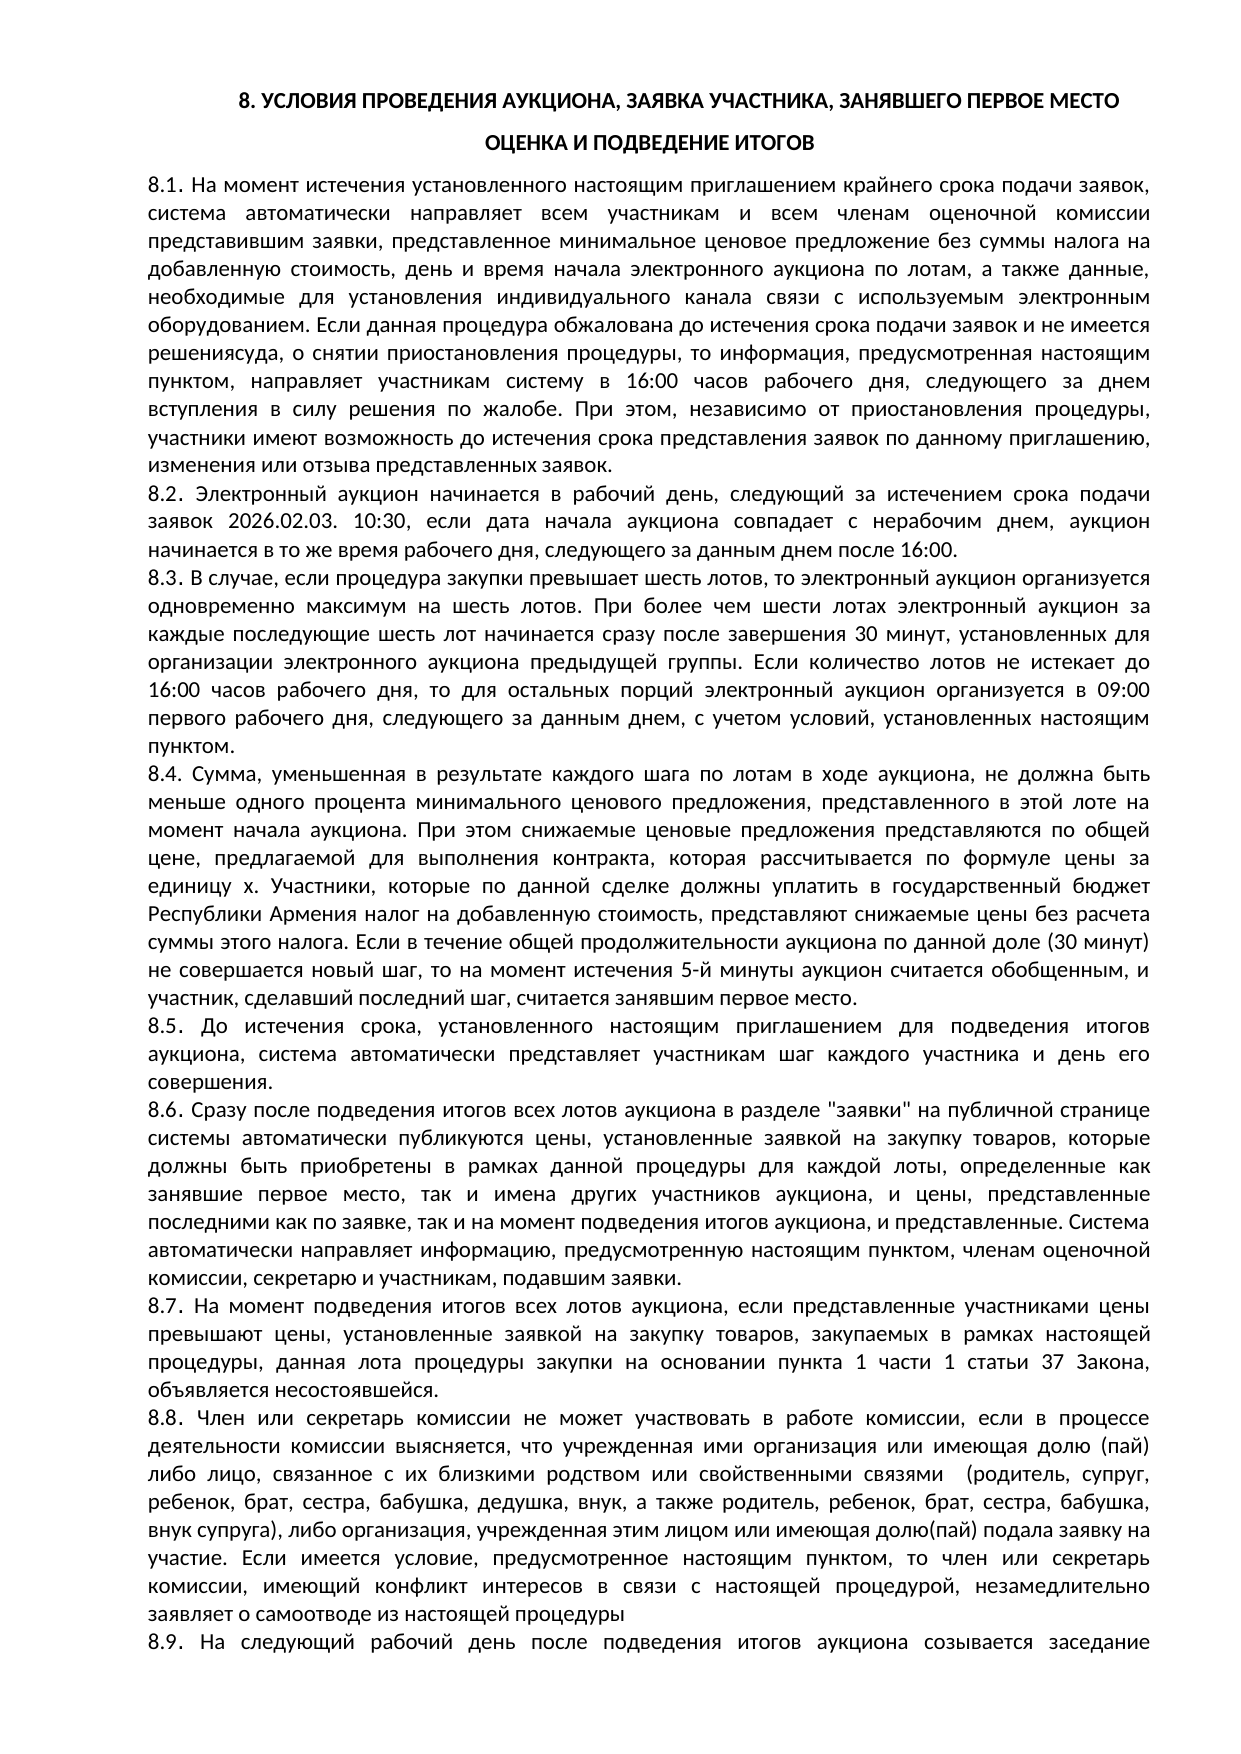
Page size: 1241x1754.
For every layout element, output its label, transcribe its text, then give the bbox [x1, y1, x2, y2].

text 8.5․ До истечения срока, установленного настоящим приглашением для подведения итогов аукциона, система автоматически представляет участникам шаг каждого участника и день его совершения. [148, 1011, 1152, 1095]
text 8.6․ Сразу после подведения итогов всех лотов аукциона в разделе "заявки" на публичной странице системы автоматически публикуются цены, установленные заявкой на закупку товаров, которые должны быть приобретены в рамках данной процедуры для каждой лоты, определенные как занявшие первое место, так и имена других участников аукциона, и цены, представленные последними как по заявке, так и на момент подведения итогов аукциона, и представленные. Система автоматически направляет информацию, предусмотренную настоящим пунктом, членам оценочной комиссии, секретарю и участникам, подавшим заявки. [148, 1095, 1152, 1291]
text 8.1․ На момент истечения установленного настоящим приглашением крайнего срока подачи заявок, система автоматически направляет всем участникам и всем членам оценочной комиссии представившим заявки, представленное минимальное ценовое предложение без суммы налога на добавленную стоимость, день и время начала электронного аукциона по лотам, а также данные, необходимые для установления индивидуального канала связи с используемым электронным оборудованием. Если данная процедура обжалована до истечения срока подачи заявок и не имеется решениясуда, о снятии приостановления процедуры, то информация, предусмотренная настоящим пунктом, направляет участникам систему в 16:00 часов рабочего дня, следующего за днем вступления в силу решения по жалобе. При этом, независимо от приостановления процедуры, участники имеют возможность до истечения срока представления заявок по данному приглашению, изменения или отзыва представленных заявок. [148, 170, 1152, 479]
text 8.7․ На момент подведения итогов всех лотов аукциона, если представленные участниками цены превышают цены, установленные заявкой на закупку товаров, закупаемых в рамках настоящей процедуры, данная лота процедуры закупки на основании пункта 1 части 1 статьи 37 Закона, объявляется несостоявшейся. [148, 1291, 1152, 1403]
text 8.8․ Член или секретарь комиссии не может участвовать в работе комиссии, если в процессе деятельности комиссии выясняется, что учрежденная ими организация или имеющая долю (пай) либо лицо, связанное с их близкими родством или свойственными связями (родитель, супруг, ребенок, брат, сестра, бабушка, дедушка, внук, а также родитель, ребенок, брат, сестра, бабушка, внук супруга), либо организация, учрежденная этим лицом или имеющая долю(пай) подала заявку на участие. Если имеется условие, предусмотренное настоящим пунктом, то член или секретарь комиссии, имеющий конфликт интересов в связи с настоящей процедурой, незамедлительно заявляет о самоотводе из настоящей процедуры [148, 1403, 1152, 1627]
text 8.4. Сумма, уменьшенная в результате каждого шага по лотам в ходе аукциона, не должна быть меньше одного процента минимального ценового предложения, представленного в этой лоте на момент начала аукциона. При этом снижаемые ценовые предложения представляются по общей цене, предлагаемой для выполнения контракта, которая рассчитывается по формуле цены за единицу x. Участники, которые по данной сделке должны уплатить в государственный бюджет Республики Армения налог на добавленную стоимость, представляют снижаемые цены без расчета суммы этого налога. Если в течение общей продолжительности аукциона по данной доле (30 минут) не совершается новый шаг, то на момент истечения 5-й минуты аукцион считается обобщенным, и участник, сделавший последний шаг, считается занявшим первое место. [148, 759, 1152, 1011]
text 8.2․ Электронный аукцион начинается в рабочий день, следующий за истечением срока подачи заявок 2026.02.03. 10:30 , если дата начала аукциона совпадает с нерабочим днем, аукцион начинается в то же время рабочего дня, следующего за данным днем после 16:00. [148, 479, 1152, 563]
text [148, 1627, 1152, 1656]
text 8.3․ В случае, если процедура закупки превышает шесть лотов, то электронный аукцион организуется одновременно максимум на шесть лотов. При более чем шести лотах электронный аукцион за каждые последующие шесть лот начинается сразу после завершения 30 минут, установленных для организации электронного аукциона предыдущей группы. Если количество лотов не истекает до 16:00 часов рабочего дня, то для остальных порций электронный аукцион организуется в 09:00 первого рабочего дня, следующего за данным днем, с учетом условий, установленных настоящим пунктом. [148, 563, 1152, 759]
text 8. УСЛОВИЯ ПРОВЕДЕНИЯ АУКЦИОНА, ЗАЯВКА УЧАСТНИКА, ЗАНЯВШЕГО ПЕРВОЕ МЕСТО ОЦЕНКА И ПОДВЕДЕНИЕ ИТОГОВ [148, 86, 1152, 156]
